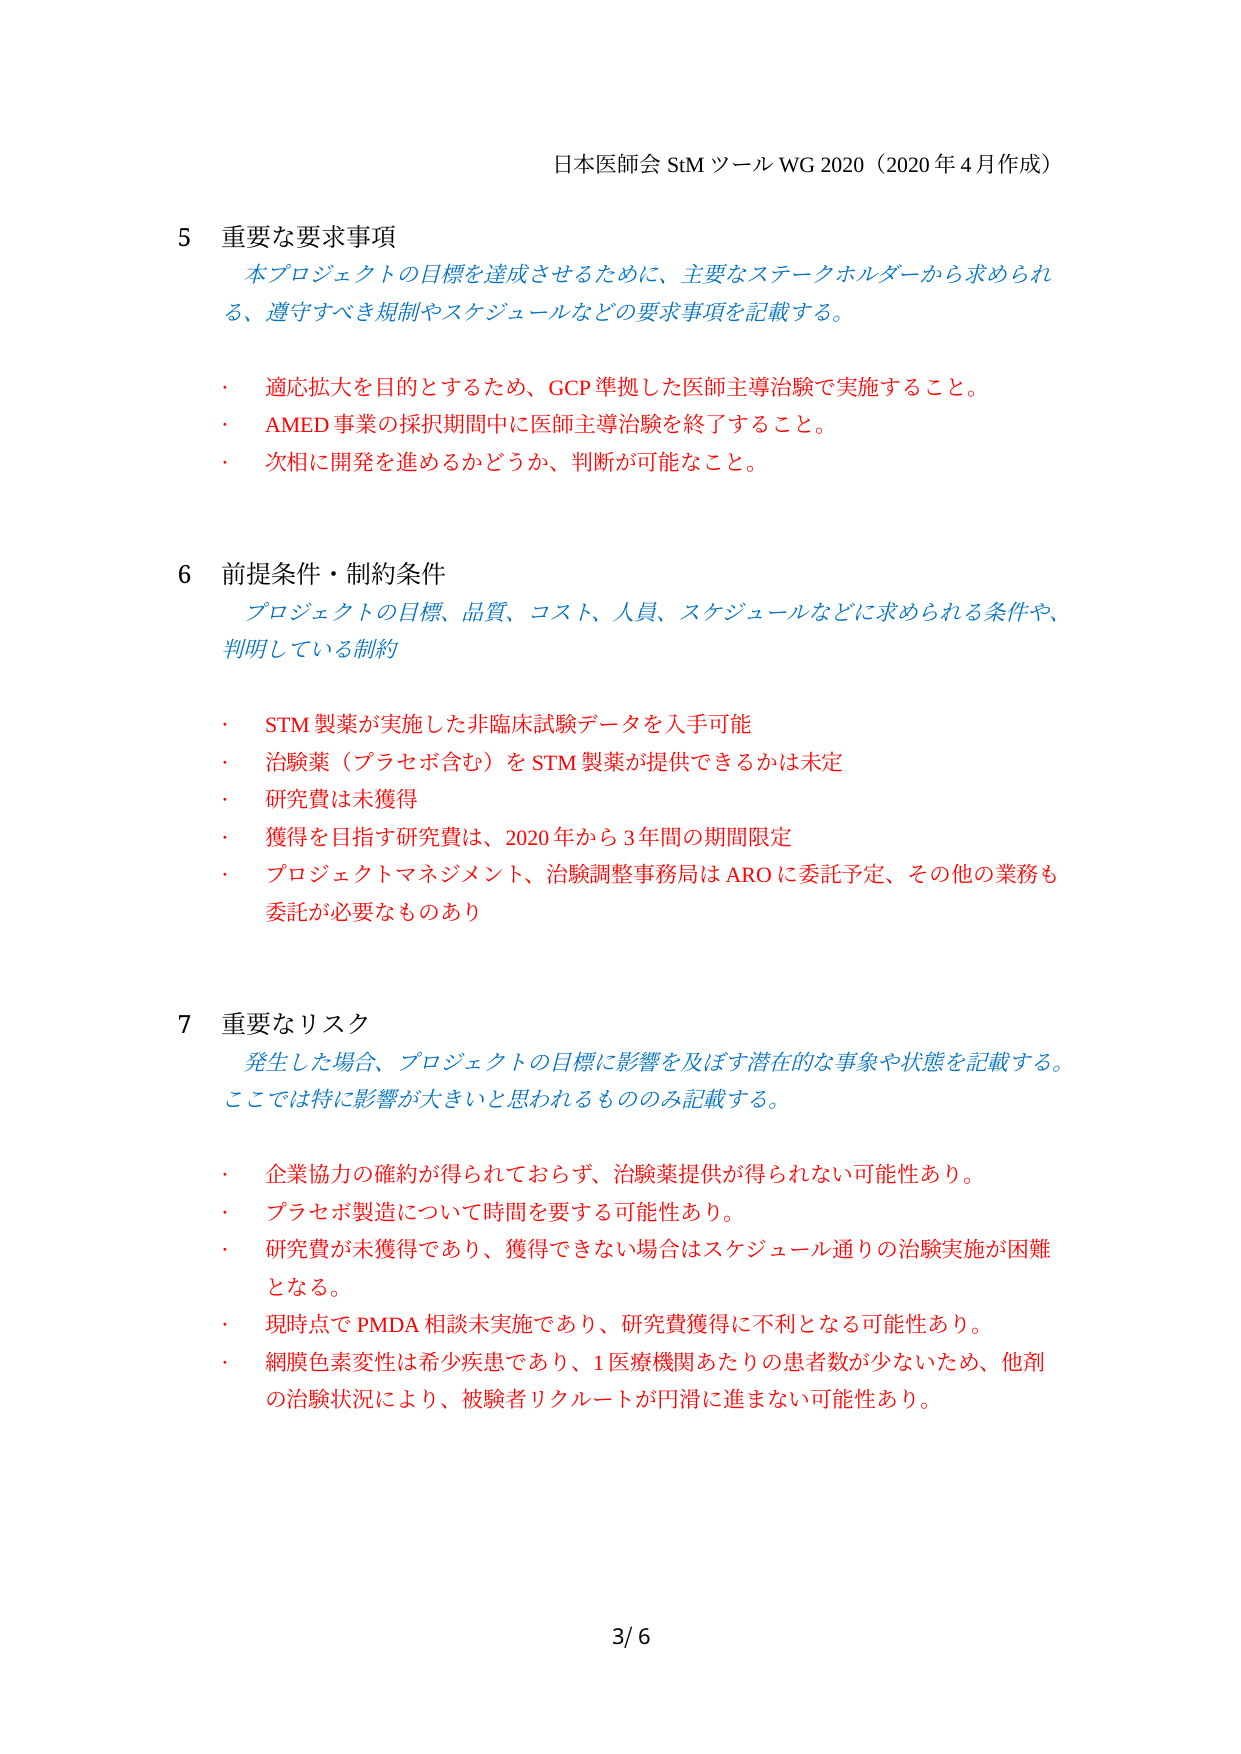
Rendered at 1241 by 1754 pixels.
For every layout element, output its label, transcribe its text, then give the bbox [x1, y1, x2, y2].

list AMED事業の採択期間中に医師主導治験を終了すること。 [221, 404, 1063, 442]
list 研究費が未獲得であり、獲得できない場合はスケジュール通りの治験実施が困難となる。 [221, 1229, 1063, 1304]
subtitle 重要な要求事項 [177, 217, 1063, 254]
list 治験薬（プラセボ含む）をSTM製薬が提供できるかは未定 [221, 742, 1063, 779]
list プロジェクトマネジメント、治験調整事務局はAROに委託予定、その他の業務も委託が必要なものあり [221, 854, 1063, 929]
list 発生した場合、プロジェクトの目標に影響を及ぼす潜在的な事象や状態を記載する。ここでは特に影響が大きいと思われるもののみ記載する。 [221, 1042, 1063, 1117]
list 獲得を目指す研究費は、2020年から3年間の期間限定 [221, 817, 1063, 854]
list 本プロジェクトの目標を達成させるために、主要なステークホルダーから求められる、遵守すべき規制やスケジュールなどの要求事項を記載する。 [221, 254, 1063, 329]
subtitle 前提条件・制約条件 [177, 554, 1063, 592]
list 企業協力の確約が得られておらず、治験薬提供が得られない可能性あり。 [221, 1154, 1063, 1192]
list 研究費は未獲得 [221, 779, 1063, 817]
list 次相に開発を進めるかどうか、判断が可能なこと。 [221, 442, 1063, 479]
list 網膜色素変性は希少疾患であり、1医療機関あたりの患者数が少ないため、他剤の治験状況により、被験者リクルートが円滑に進まない可能性あり。 [221, 1342, 1063, 1417]
subtitle 重要なリスク [177, 1004, 1063, 1042]
list 適応拡大を目的とするため、GCP準拠した医師主導治験で実施すること。 [221, 367, 1063, 404]
list プラセボ製造について時間を要する可能性あり。 [221, 1192, 1063, 1229]
list STM製薬が実施した非臨床試験データを入手可能 [221, 704, 1063, 742]
list プロジェクトの目標、品質、コスト、人員、スケジュールなどに求められる条件や、判明している制約 [221, 592, 1063, 667]
list 現時点でPMDA相談未実施であり、研究費獲得に不利となる可能性あり。 [221, 1304, 1063, 1342]
